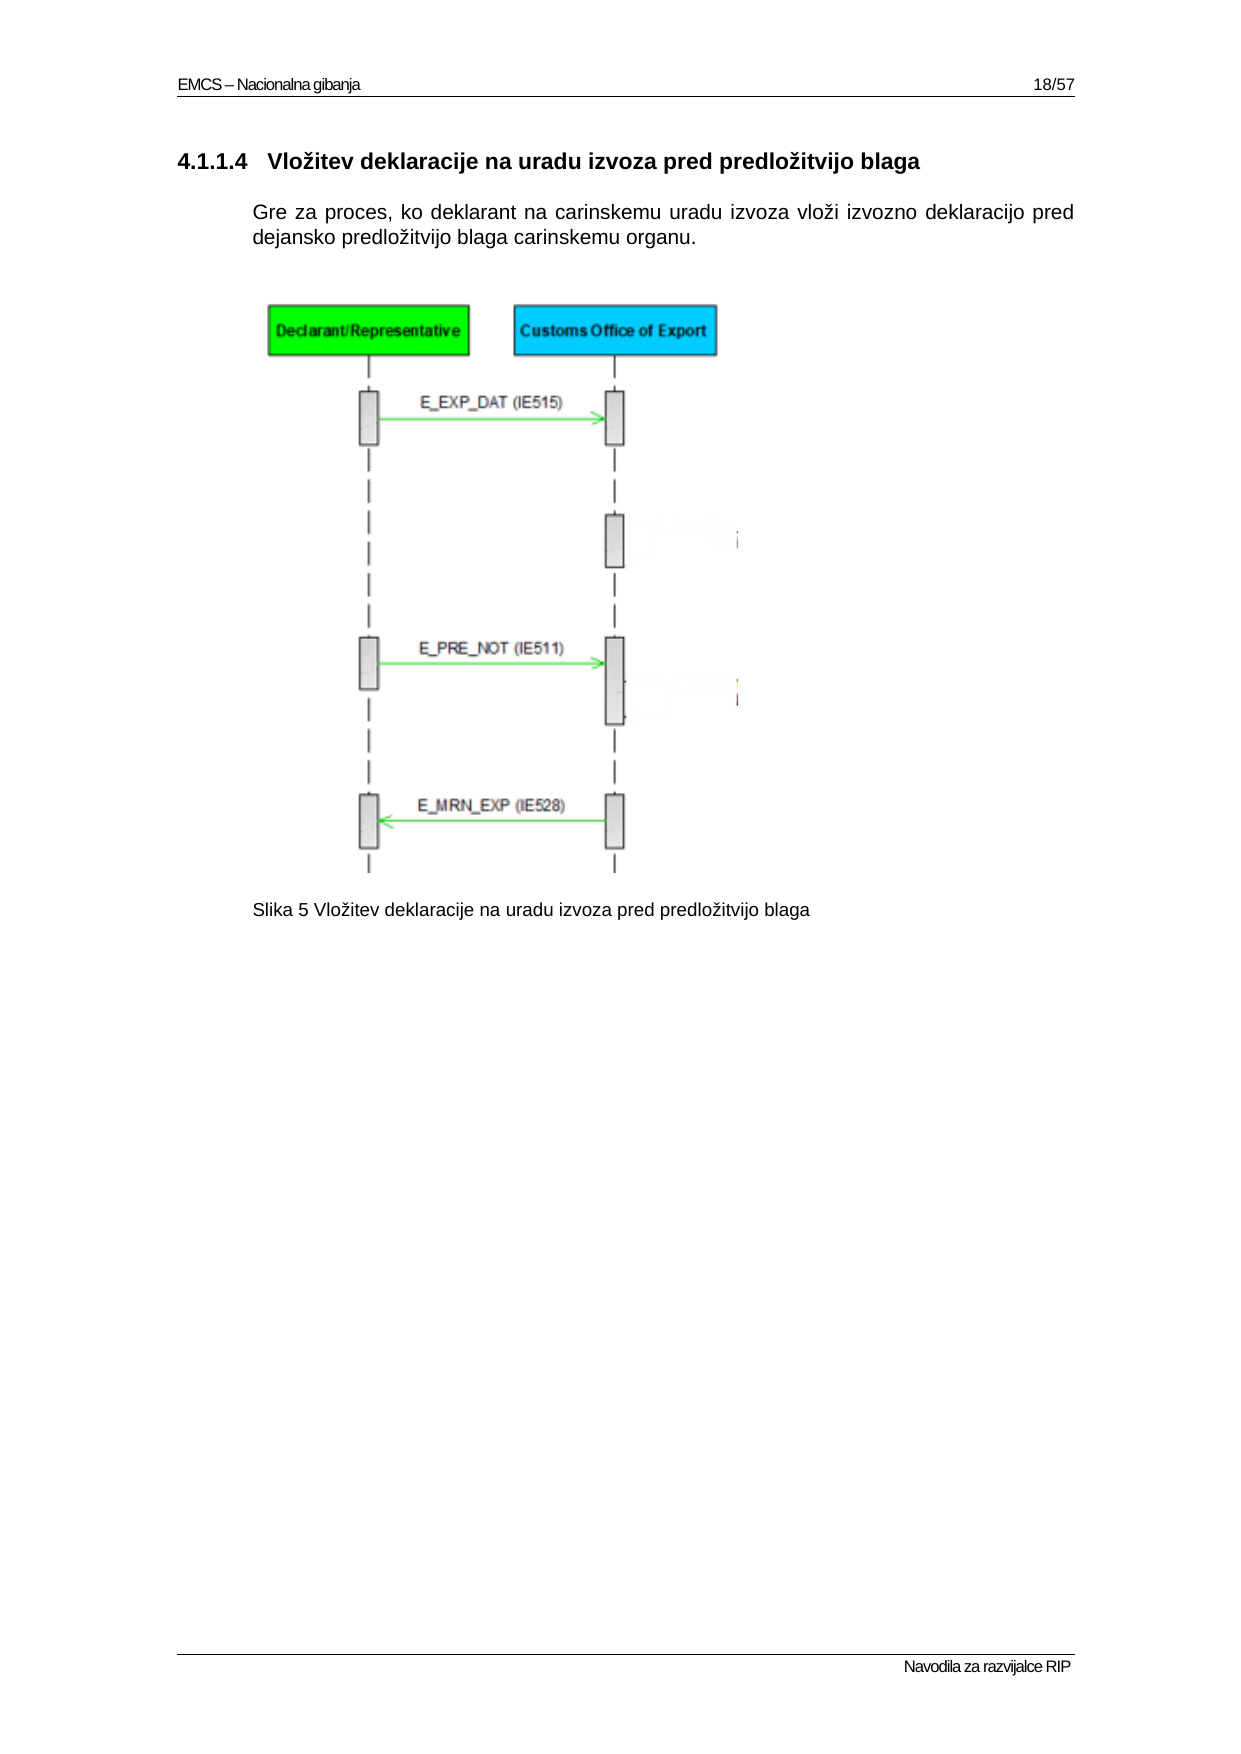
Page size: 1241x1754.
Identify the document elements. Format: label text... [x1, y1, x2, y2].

picture [252, 274, 739, 873]
subtitle Vložitev deklaracije na uradu izvoza pred predložitvijo blaga [177, 148, 1075, 174]
text Slika 5 Vložitev deklaracije na uradu izvoza pred predložitvijo blaga [252, 897, 1075, 920]
text Gre za proces, ko deklarant na carinskemu uradu izvoza vloži izvozno deklaracijo pred dejansko predložitvijo blaga carinskemu organu. [252, 199, 1075, 249]
